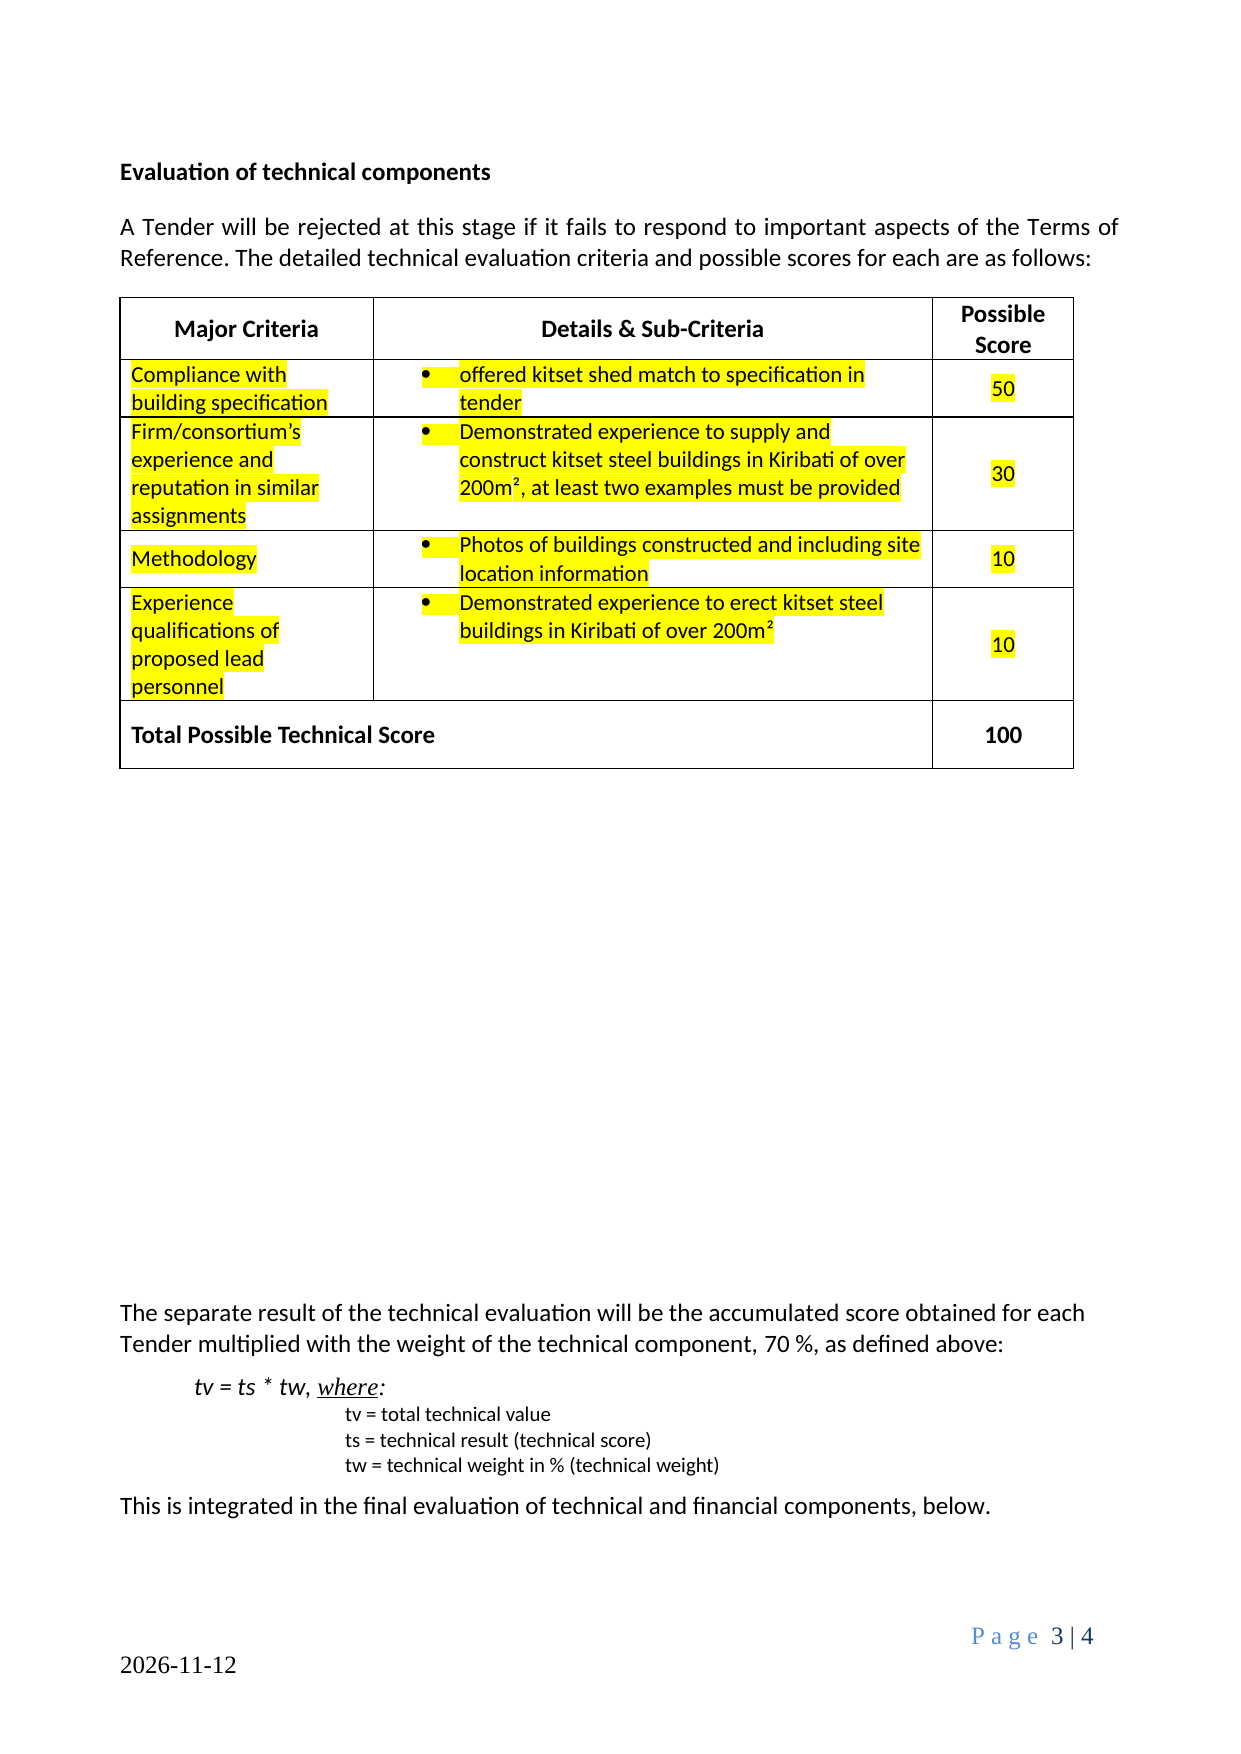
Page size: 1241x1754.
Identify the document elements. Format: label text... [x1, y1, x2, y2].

table_header Major Criteria [121, 298, 373, 359]
table_cell offered kitset shed match to specification in tender [374, 360, 932, 416]
table_cell Methodology [121, 531, 373, 587]
text A Tender will be rejected at this stage if it fails to respond to important aspects of the Terms of Reference. The detailed technical evaluation criteria and possible scores for each are as follows: [120, 211, 1120, 272]
text This is integrated in the final evaluation of technical and financial components, below. [120, 1490, 1120, 1521]
text tv = ts * tw, where: [194, 1371, 1120, 1401]
table_cell Demonstrated experience to supply and construct kitset steel buildings in Kiribati of over 200m², at least two examples must be provided [374, 418, 932, 529]
table_cell Demonstrated experience to erect kitset steel buildings in Kiribati of over 200m² [374, 588, 932, 700]
list tv = total technical value [345, 1401, 1120, 1427]
table_cell Experience qualifications of proposed lead personnel [224, 588, 373, 700]
list ts = technical result (technical score) [345, 1427, 1120, 1452]
table_cell Photos of buildings constructed and including site location information [649, 531, 932, 587]
table_cell 10 [933, 531, 1073, 587]
table_cell Compliance with building specification [121, 360, 373, 416]
table_cell Firm/consortium’s experience and reputation in similar assignments [121, 418, 373, 529]
table_cell 50 [933, 360, 1073, 416]
table_cell 30 [933, 418, 1073, 529]
table_header Possible Score [933, 298, 1073, 359]
table_cell Photos of buildings constructed and including site location information [374, 531, 459, 587]
table_header Details & Sub-Criteria [374, 298, 932, 359]
table_cell Total Possible Technical Score [121, 701, 932, 767]
subtitle Evaluation of technical components [120, 156, 1120, 186]
table_cell 100 [933, 701, 1073, 767]
table_cell 10 [933, 588, 1073, 700]
list tw = technical weight in % (technical weight) [345, 1452, 1120, 1478]
